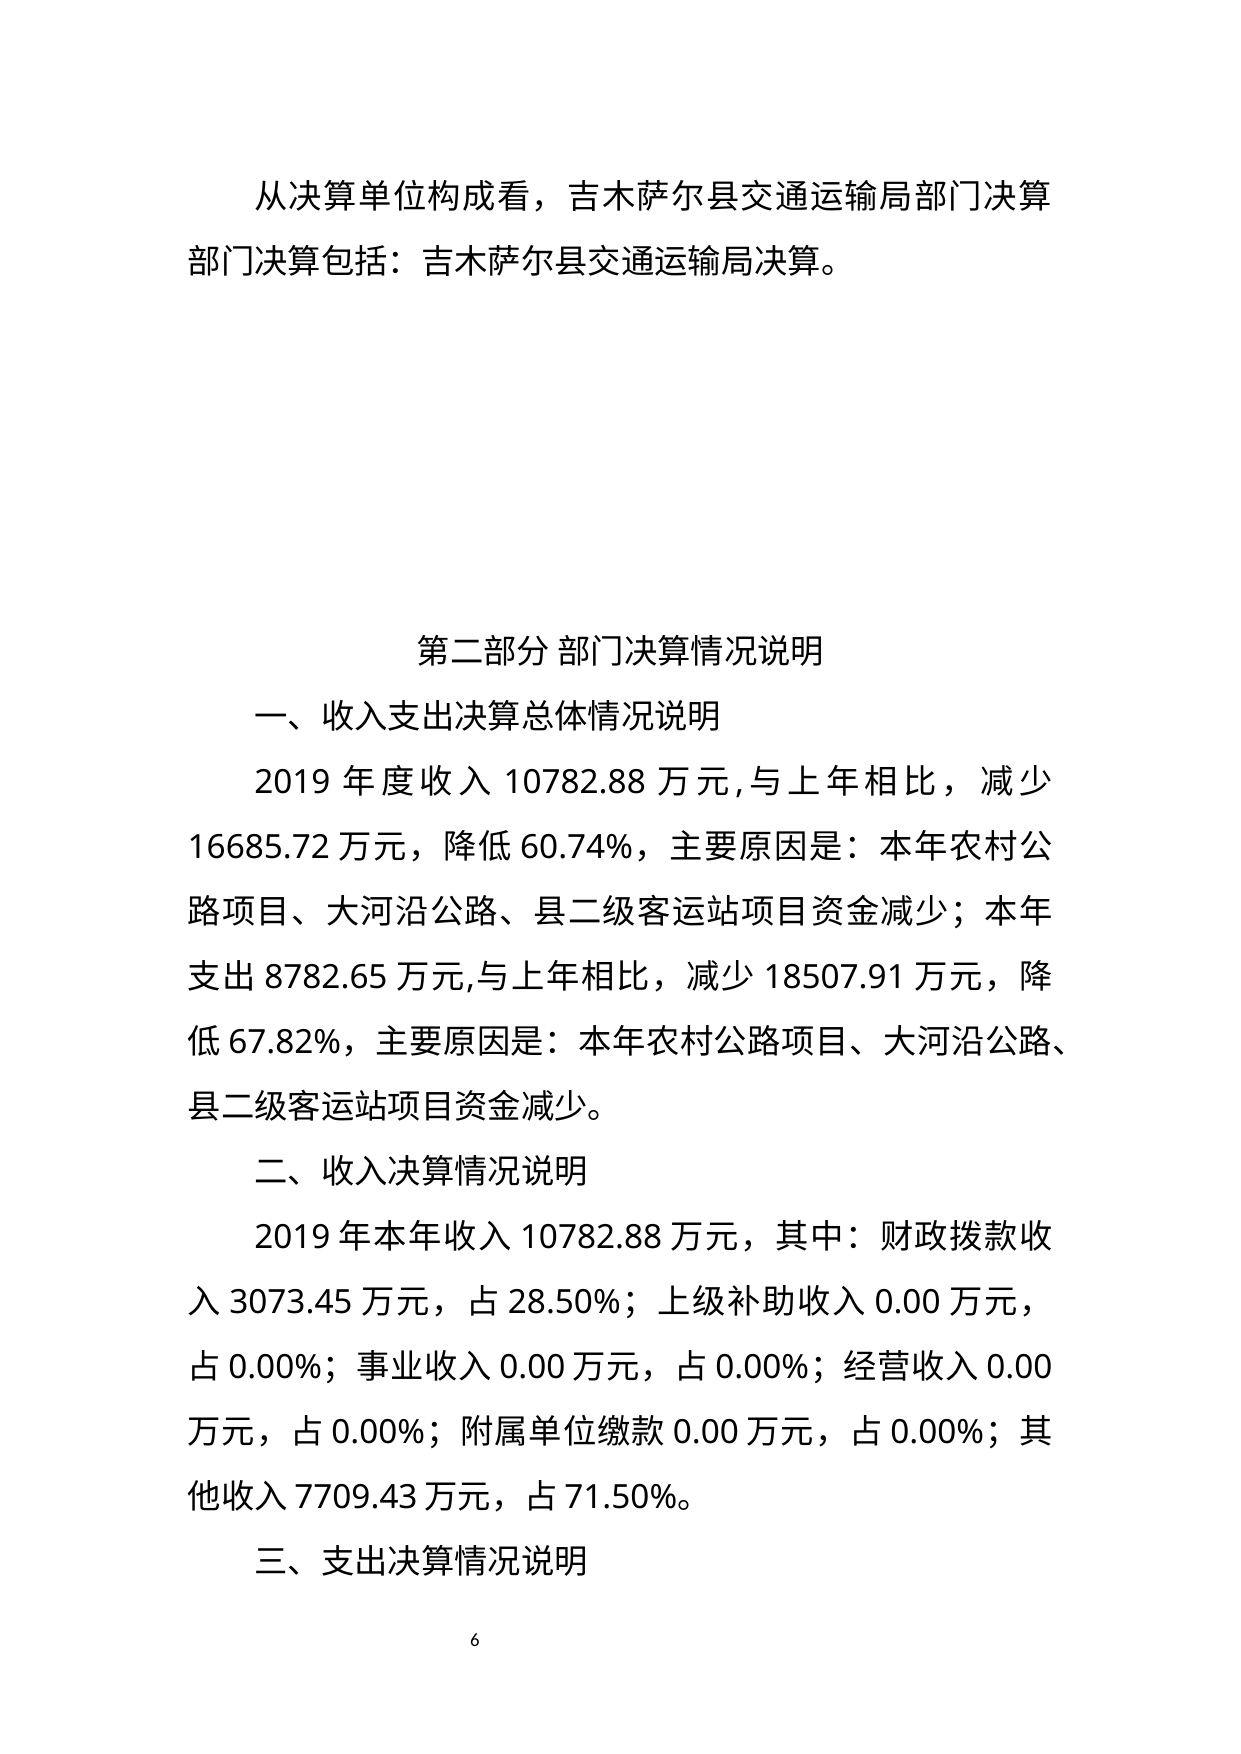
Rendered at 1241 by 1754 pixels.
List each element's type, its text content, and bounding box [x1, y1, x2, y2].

text 2019年度收入10782.88万元,与上年相比，减少16685.72万元，降低60.74%，主要原因是：本年农村公路项目、大河沿公路、县二级客运站项目资金减少；本年支出8782.65万元,与上年相比，减少18507.91万元，降低67.82%，主要原因是：本年农村公路项目、大河沿公路、县二级客运站项目资金减少。 [187, 747, 1053, 1137]
text 2019年本年收入10782.88万元，其中：财政拨款收入3073.45万元，占28.50%；上级补助收入0.00万元，占0.00%；事业收入0.00万元，占0.00%；经营收入0.00万元，占0.00%；附属单位缴款0.00万元，占0.00%；其他收入7709.43万元，占71.50%。 [187, 1202, 1053, 1527]
text 二、收入决算情况说明 [187, 1137, 1053, 1202]
text 三、支出决算情况说明 [187, 1527, 1053, 1592]
text 第二部分 部门决算情况说明 [187, 617, 1053, 682]
text 从决算单位构成看，吉木萨尔县交通运输局部门决算部门决算包括：吉木萨尔县交通运输局决算。 [187, 162, 1053, 292]
text 一、收入支出决算总体情况说明 [187, 682, 1053, 747]
